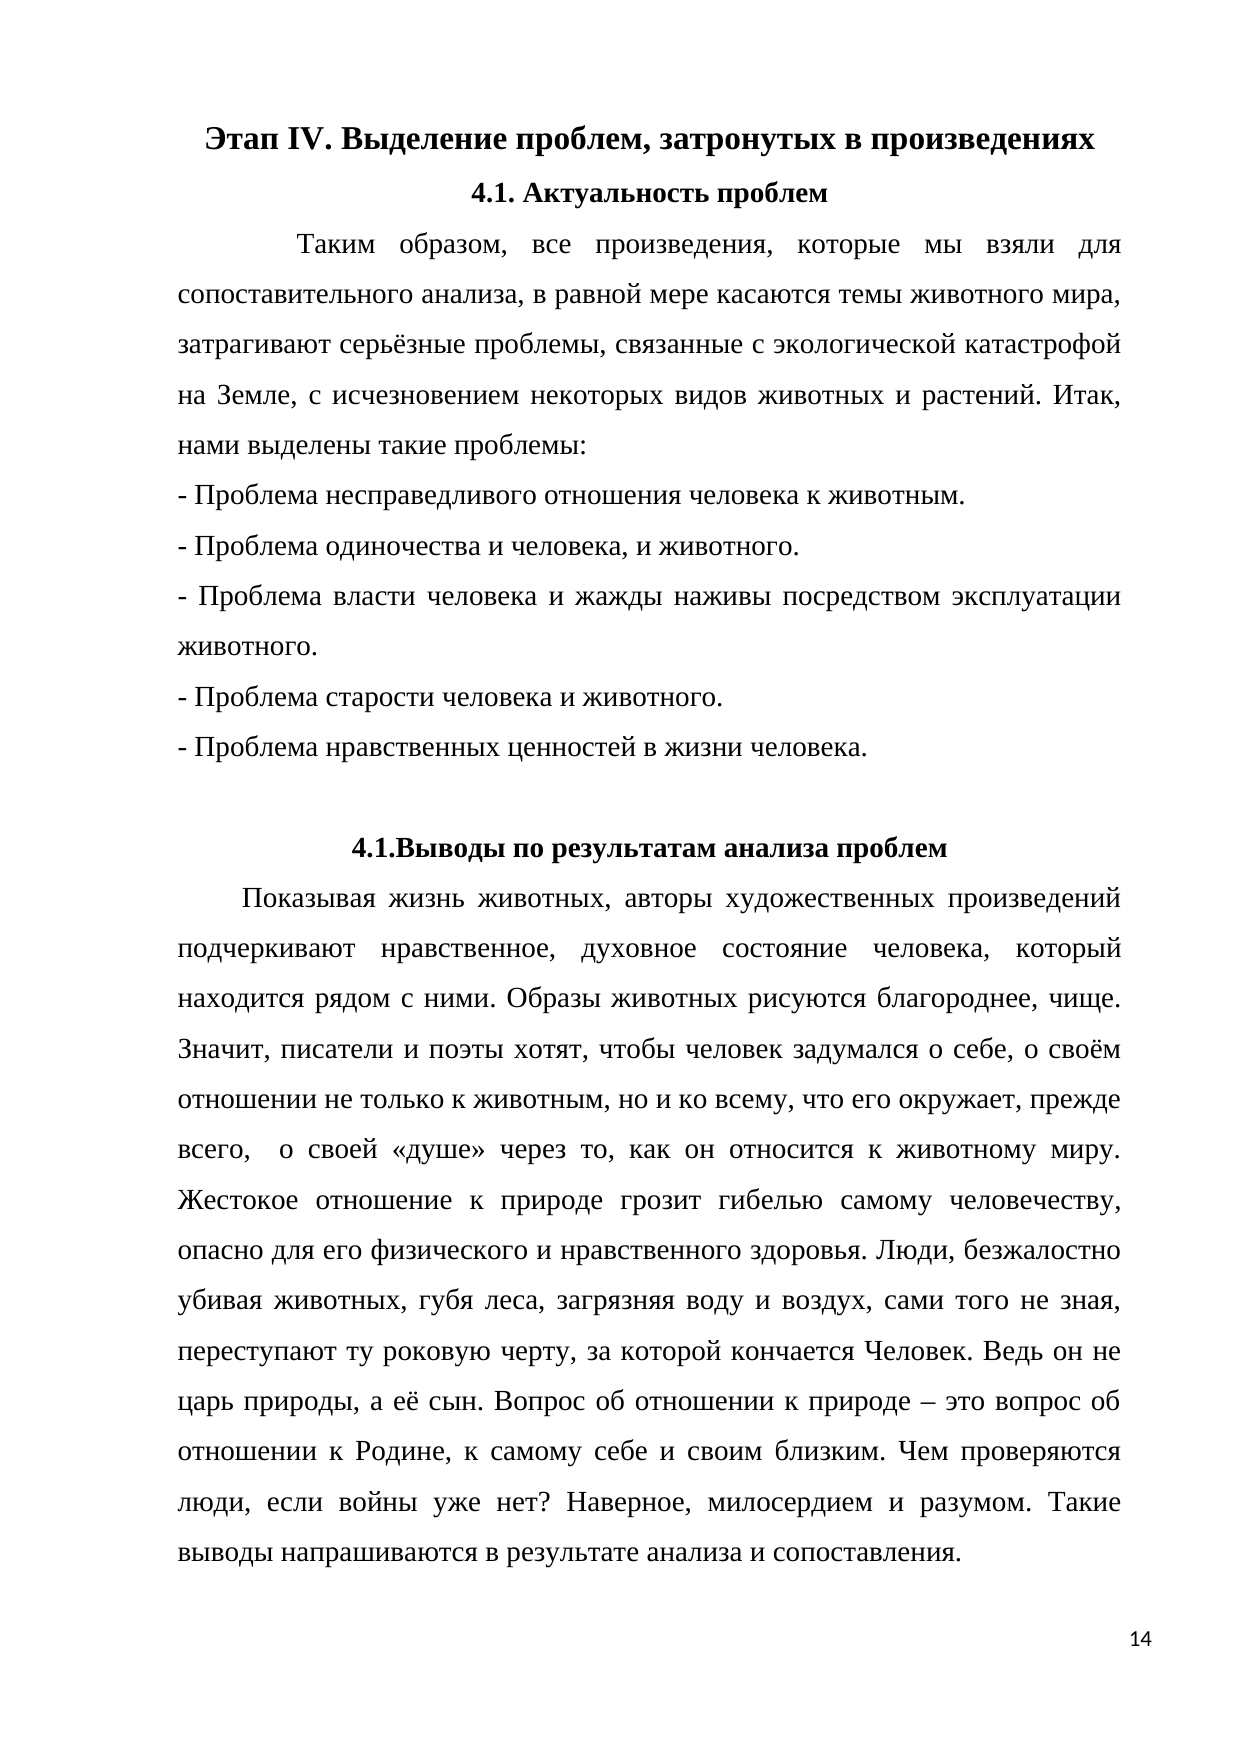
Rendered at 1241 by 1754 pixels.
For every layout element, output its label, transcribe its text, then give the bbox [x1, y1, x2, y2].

text Этап IV. Выделение проблем, затронутых в произведениях [177, 118, 1122, 156]
text 4.1.Выводы по результатам анализа проблем [177, 830, 1122, 863]
text Показывая жизнь животных, авторы художественных произведений подчеркивают нравственное, духовное состояние человека, который находится рядом с ними. Образы животных рисуются благороднее, чище. Значит, писатели и поэты хотят, чтобы человек задумался о себе, о своём отношении не только к животным, но и ко всему, что его окружает, прежде всего, о своей «душе» через то, как он относится к животному миру. Жестокое отношение к природе грозит гибелью самому человечеству, опасно для его физического и нравственного здоровья. Люди, безжалостно убивая животных, губя леса, загрязняя воду и воздух, сами того не зная, переступают ту роковую черту, за которой кончается Человек. Ведь он не царь природы, а её сын. Вопрос об отношении к природе – это вопрос об отношении к Родине, к самому себе и своим близким. Чем проверяются люди, если войны уже нет? Наверное, милосердием и разумом. Такие выводы напрашиваются в результате анализа и сопоставления. [177, 880, 1122, 1568]
text Таким образом, все произведения, которые мы взяли для сопоставительного анализа, в равной мере касаются темы животного мира, затрагивают серьёзные проблемы, связанные с экологической катастрофой на Земле, с исчезновением некоторых видов животных и растений. Итак, нами выделены такие проблемы: [177, 226, 1122, 461]
text 4.1. Актуальность проблем [177, 176, 1122, 209]
text - Проблема старости человека и животного. [177, 679, 1122, 712]
text - Проблема несправедливого отношения человека к животным. [177, 477, 1122, 511]
text - Проблема нравственных ценностей в жизни человека. [177, 729, 1122, 763]
text - Проблема одиночества и человека, и животного. [177, 528, 1122, 561]
text - Проблема власти человека и жажды наживы посредством эксплуатации животного. [177, 578, 1122, 662]
